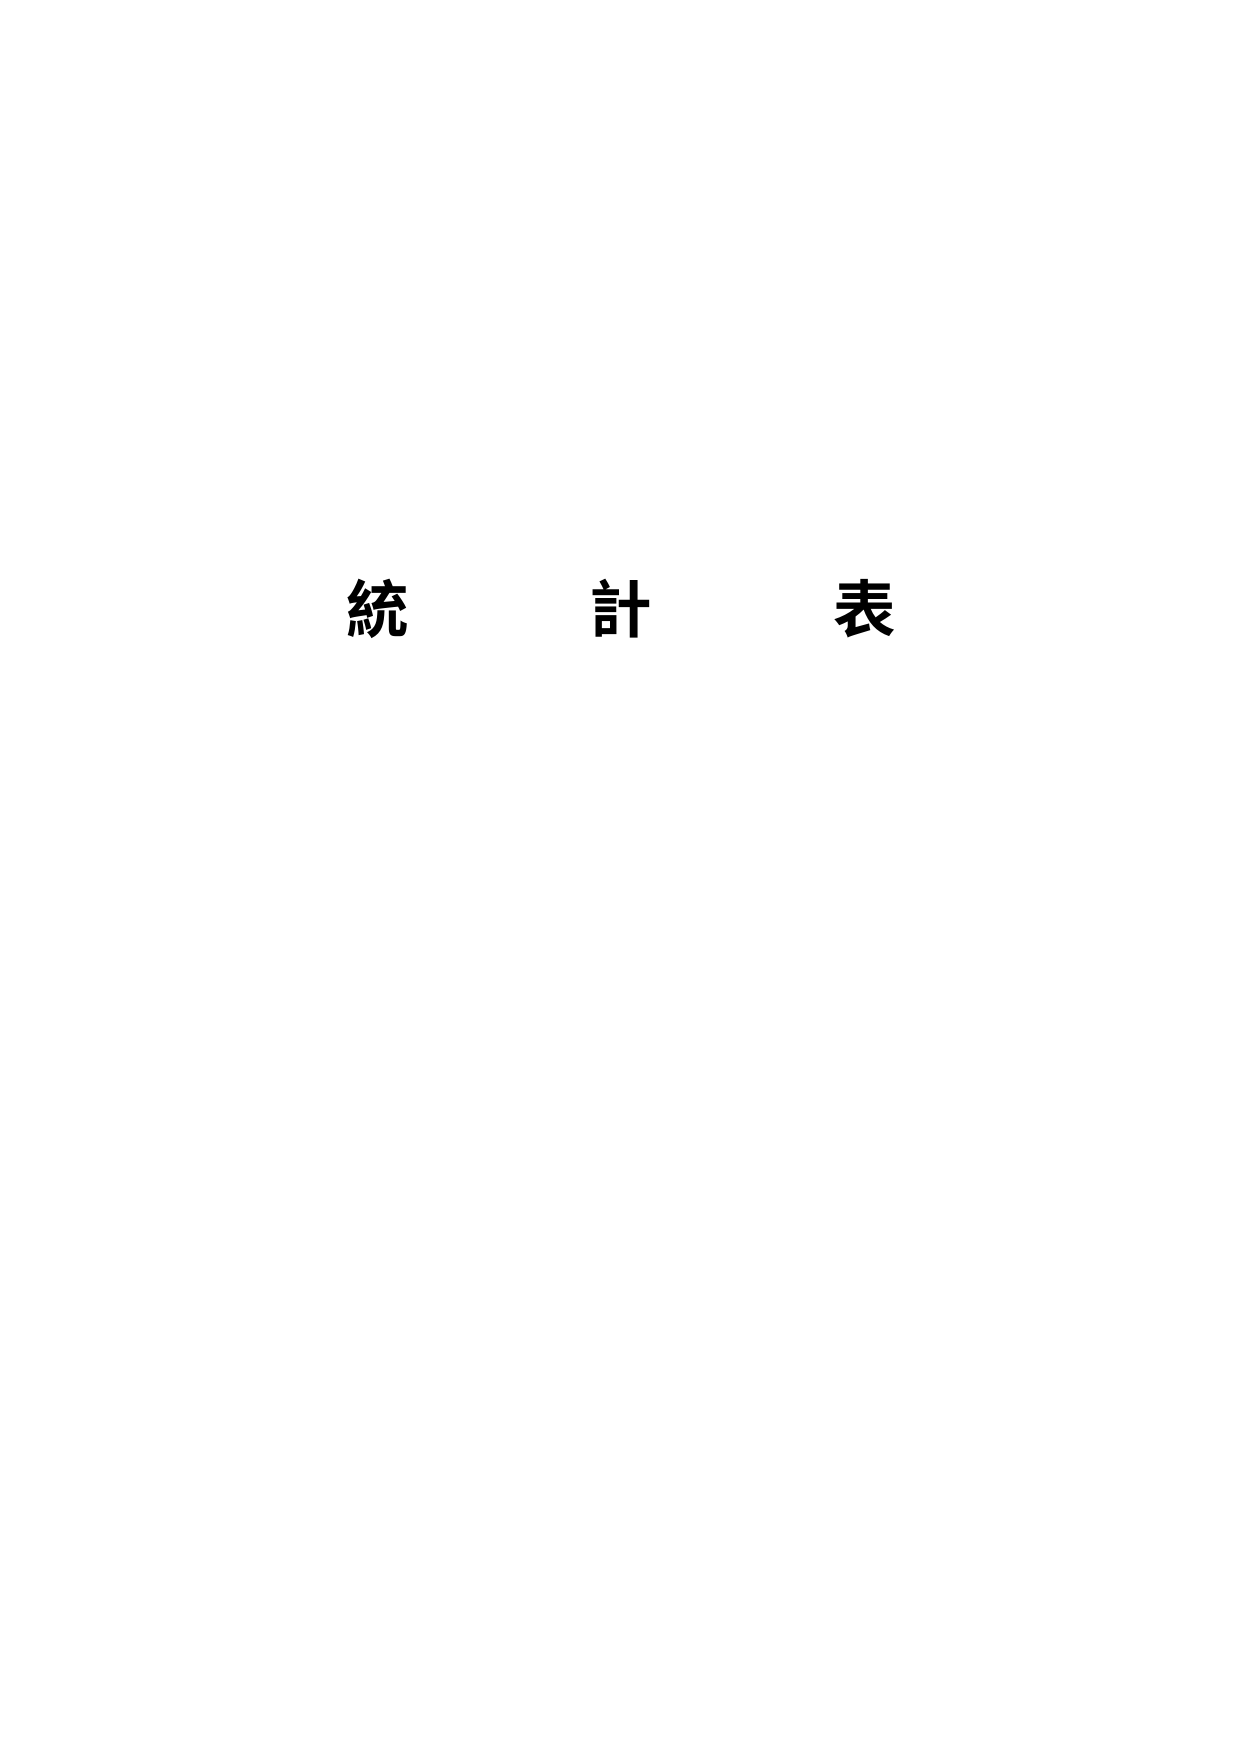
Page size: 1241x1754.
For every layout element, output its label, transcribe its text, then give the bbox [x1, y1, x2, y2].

text 統 計 表 [346, 563, 1240, 649]
